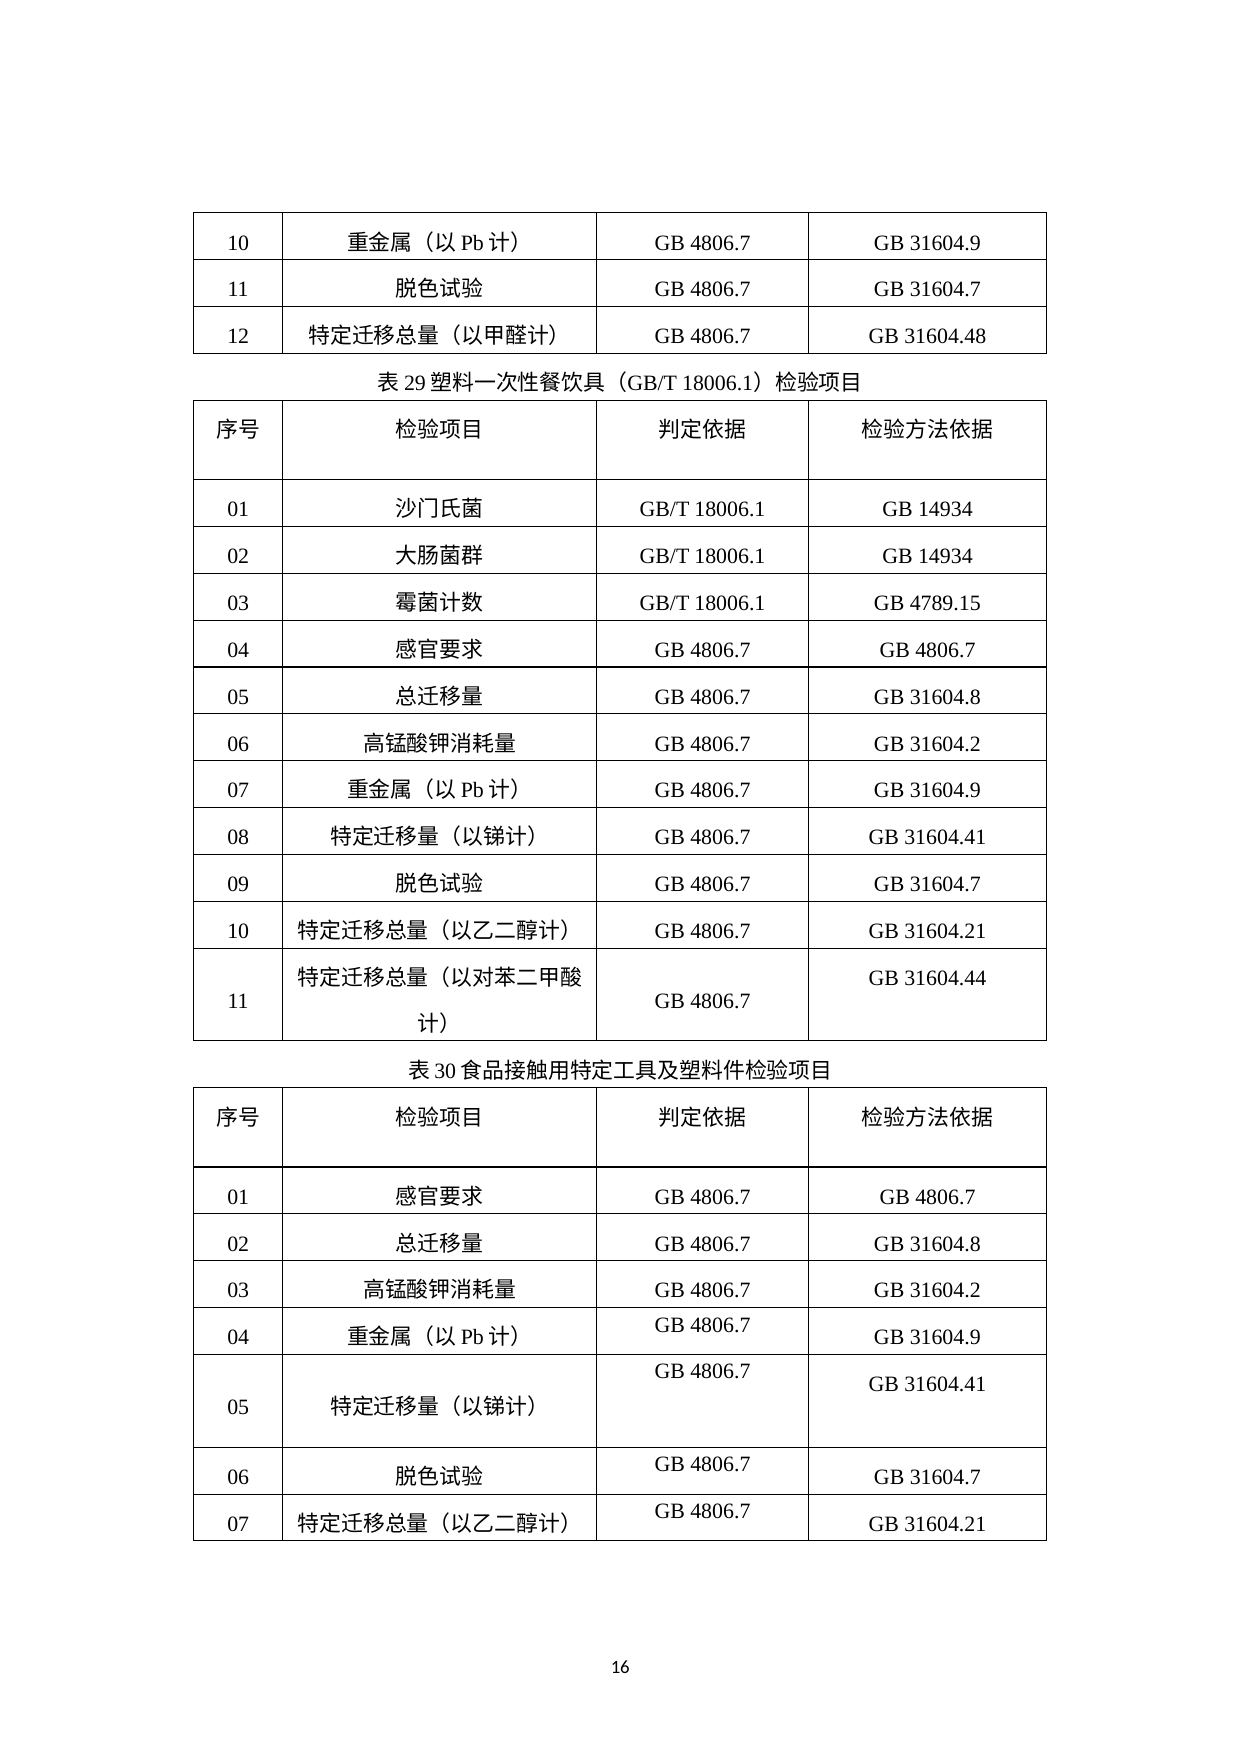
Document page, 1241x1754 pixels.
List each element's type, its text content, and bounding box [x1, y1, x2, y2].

table_cell GB 31604.2 [809, 1261, 1046, 1307]
table_cell 特定迁移总量（以乙二醇计） [283, 1495, 596, 1540]
table_cell GB/T 18006.1 [597, 527, 808, 573]
table_cell 10 [194, 213, 282, 259]
table_cell GB 31604.21 [809, 902, 1046, 948]
table_cell GB 31604.9 [809, 761, 1046, 807]
table_cell 04 [194, 621, 282, 666]
table_cell GB 4806.7 [597, 1214, 808, 1260]
table_cell 06 [194, 714, 282, 760]
table_cell GB 4806.7 [597, 1308, 808, 1354]
table_cell GB 4806.7 [597, 761, 808, 807]
table_cell 11 [194, 949, 282, 1040]
table_cell GB 31604.8 [809, 1214, 1046, 1260]
table_cell 10 [194, 902, 282, 948]
table_cell 脱色试验 [283, 1448, 596, 1493]
table_cell 07 [194, 1495, 282, 1540]
table_cell 06 [194, 1448, 282, 1493]
table_cell GB 4806.7 [597, 714, 808, 760]
table_cell GB 4806.7 [597, 855, 808, 901]
table_cell GB 31604.2 [809, 714, 1046, 760]
table_cell 特定迁移量（以锑计） [283, 808, 596, 854]
table_cell GB 31604.9 [809, 1308, 1046, 1354]
table_cell 02 [194, 1214, 282, 1260]
table_cell 09 [194, 855, 282, 901]
text 表30食品接触用特定工具及塑料件检验项目 [153, 1041, 1087, 1087]
table_cell GB 31604.21 [809, 1495, 1046, 1540]
table_cell 重金属（以Pb计） [283, 213, 596, 259]
table_cell GB 4806.7 [597, 902, 808, 948]
table_cell GB 31604.44 [809, 949, 1046, 1040]
table_cell GB 4806.7 [597, 1355, 808, 1447]
table_cell GB 4806.7 [597, 1261, 808, 1307]
table_header 序号 [194, 401, 282, 479]
table_cell GB 4806.7 [597, 808, 808, 854]
table_cell 总迁移量 [283, 668, 596, 713]
table_cell 03 [194, 1261, 282, 1307]
table_cell 特定迁移总量（以乙二醇计） [283, 902, 596, 948]
table_cell GB 31604.7 [809, 1448, 1046, 1493]
table_cell GB 31604.41 [809, 1355, 1046, 1447]
table_cell 04 [194, 1308, 282, 1354]
text 表29塑料一次性餐饮具（GB/T 18006.1）检验项目 [153, 354, 1087, 400]
table_cell GB 4806.7 [597, 621, 808, 666]
table_cell GB 4806.7 [597, 1448, 808, 1493]
table_cell 大肠菌群 [283, 527, 596, 573]
table_cell 高锰酸钾消耗量 [283, 1261, 596, 1307]
table_cell 03 [194, 574, 282, 619]
table_cell GB 31604.7 [809, 855, 1046, 901]
table_cell 重金属（以Pb计） [283, 1308, 596, 1354]
table_cell 重金属（以Pb计） [283, 761, 596, 807]
table_cell 特定迁移量（以锑计） [283, 1355, 596, 1447]
table_header 判定依据 [597, 1088, 808, 1166]
table_cell 08 [194, 808, 282, 854]
table_cell 总迁移量 [283, 1214, 596, 1260]
table_cell 霉菌计数 [283, 574, 596, 619]
table_cell 高锰酸钾消耗量 [283, 714, 596, 760]
table_cell GB 4789.15 [809, 574, 1046, 619]
table_cell GB 4806.7 [597, 213, 808, 259]
table_cell GB 4806.7 [597, 260, 808, 306]
table_header 检验项目 [283, 1088, 596, 1166]
table_cell 感官要求 [283, 1168, 596, 1213]
table_cell GB/T 18006.1 [597, 574, 808, 619]
table_cell 12 [194, 307, 282, 353]
table_cell GB 4806.7 [809, 1168, 1046, 1213]
table_cell GB 14934 [809, 480, 1046, 526]
table_header 检验项目 [283, 401, 596, 479]
table_cell 感官要求 [283, 621, 596, 666]
table_cell 07 [194, 761, 282, 807]
table_cell 01 [194, 480, 282, 526]
table_cell 沙门氏菌 [283, 480, 596, 526]
table_cell 05 [194, 668, 282, 713]
table_cell 脱色试验 [283, 855, 596, 901]
table_cell GB 14934 [809, 527, 1046, 573]
table_cell 特定迁移总量（以甲醛计） [283, 307, 596, 353]
table_cell GB 31604.48 [809, 307, 1046, 353]
table_cell 05 [194, 1355, 282, 1447]
table_cell GB 4806.7 [597, 1495, 808, 1540]
table_header 判定依据 [597, 401, 808, 479]
table_header 检验方法依据 [809, 1088, 1046, 1166]
table_cell 11 [194, 260, 282, 306]
table_header 序号 [194, 1088, 282, 1166]
table_cell GB 4806.7 [597, 1168, 808, 1213]
table_cell GB 31604.9 [809, 213, 1046, 259]
table_cell 特定迁移总量（以对苯二甲酸计） [283, 949, 596, 1040]
table_cell GB 4806.7 [597, 949, 808, 1040]
table_cell GB 31604.41 [809, 808, 1046, 854]
table_cell 脱色试验 [283, 260, 596, 306]
table_cell GB 4806.7 [597, 668, 808, 713]
table_cell GB 4806.7 [809, 621, 1046, 666]
table_cell GB 31604.8 [809, 668, 1046, 713]
table_cell 02 [194, 527, 282, 573]
table_header 检验方法依据 [809, 401, 1046, 479]
table_cell 01 [194, 1168, 282, 1213]
table_cell GB/T 18006.1 [597, 480, 808, 526]
table_cell GB 31604.7 [809, 260, 1046, 306]
table_cell GB 4806.7 [597, 307, 808, 353]
